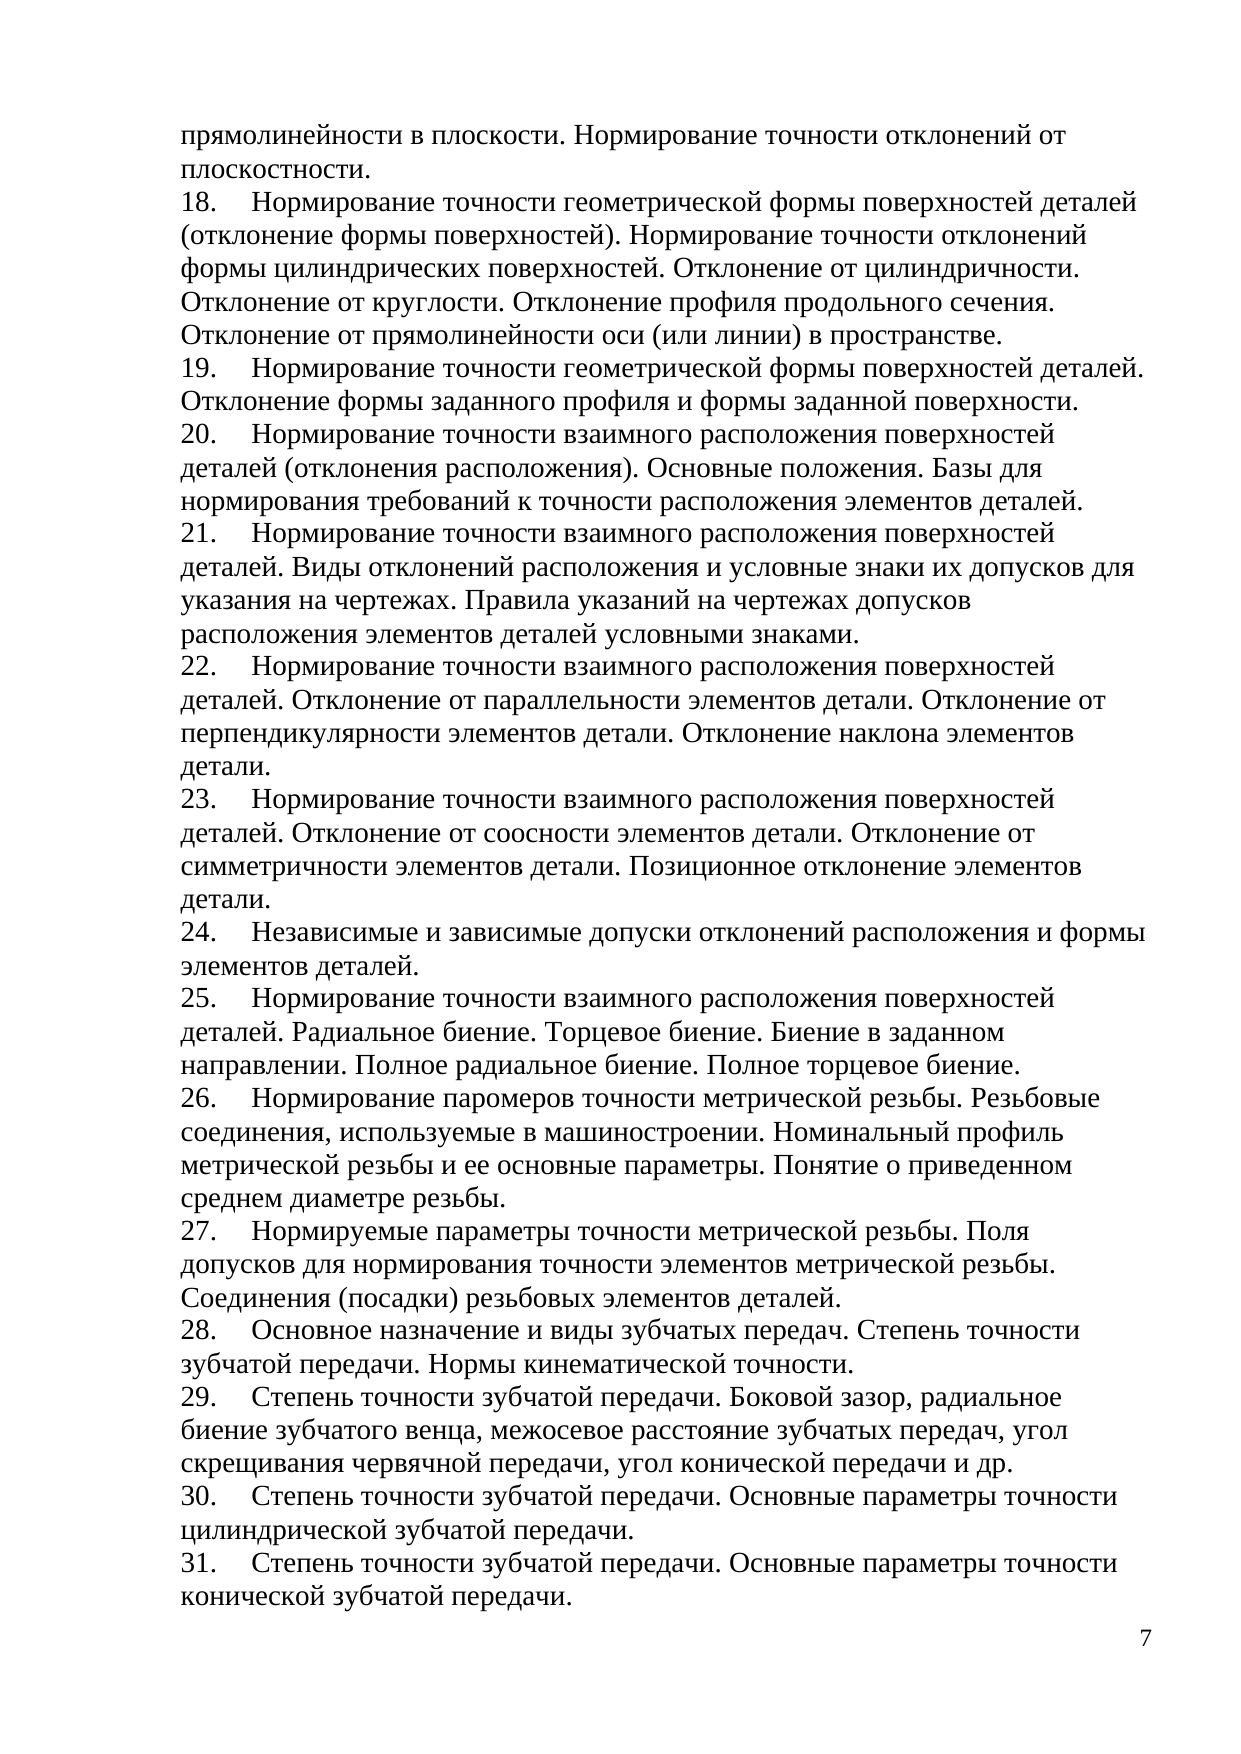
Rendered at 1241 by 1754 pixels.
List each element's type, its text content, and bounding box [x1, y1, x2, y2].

text 26. Нормирование паромеров точности метрической резьбы. Резьбовые соединения, используемые в машиностроении. Номинальный профиль метрической резьбы и ее основные параметры. Понятие о приведенном среднем диаметре резьбы. [180, 1081, 1148, 1214]
text 24. Независимые и зависимые допуски отклонений расположения и формы элементов деталей. [180, 915, 1148, 981]
text 28. Основное назначение и виды зубчатых передач. Степень точности зубчатой передачи. Нормы кинематической точности. [180, 1313, 1148, 1379]
text 27. Нормируемые параметры точности метрической резьбы. Поля допусков для нормирования точности элементов метрической резьбы. Соединения (посадки) резьбовых элементов деталей. [180, 1214, 1148, 1313]
text 19. Нормирование точности геометрической формы поверхностей деталей. Отклонение формы заданного профиля и формы заданной поверхности. [180, 351, 1148, 417]
text 31. Степень точности зубчатой передачи. Основные параметры точности конической зубчатой передачи. [180, 1546, 1148, 1612]
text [180, 118, 1148, 184]
text 25. Нормирование точности взаимного расположения поверхностей деталей. Радиальное биение. Торцевое биение. Биение в заданном направлении. Полное радиальное биение. Полное торцевое биение. [180, 981, 1148, 1081]
text 18. Нормирование точности геометрической формы поверхностей деталей (отклонение формы поверхностей). Нормирование точности отклонений формы цилиндрических поверхностей. Отклонение от цилиндричности. Отклонение от круглости. Отклонение профиля продольного сечения. Отклонение от прямолинейности оси (или линии) в пространстве. [180, 184, 1148, 351]
text 30. Степень точности зубчатой передачи. Основные параметры точности цилиндрической зубчатой передачи. [180, 1479, 1148, 1546]
text 23. Нормирование точности взаимного расположения поверхностей деталей. Отклонение от соосности элементов детали. Отклонение от симметричности элементов детали. Позиционное отклонение элементов детали. [180, 782, 1148, 915]
text 21. Нормирование точности взаимного расположения поверхностей деталей. Виды отклонений расположения и условные знаки их допусков для указания на чертежах. Правила указаний на чертежах допусков расположения элементов деталей условными знаками. [180, 516, 1148, 649]
text 20. Нормирование точности взаимного расположения поверхностей деталей (отклонения расположения). Основные положения. Базы для нормирования требований к точности расположения элементов деталей. [180, 417, 1148, 516]
text 29. Степень точности зубчатой передачи. Боковой зазор, радиальное биение зубчатого венца, межосевое расстояние зубчатых передач, угол скрещивания червячной передачи, угол конической передачи и др. [180, 1379, 1148, 1479]
text 22. Нормирование точности взаимного расположения поверхностей деталей. Отклонение от параллельности элементов детали. Отклонение от перпендикулярности элементов детали. Отклонение наклона элементов детали. [180, 649, 1148, 782]
